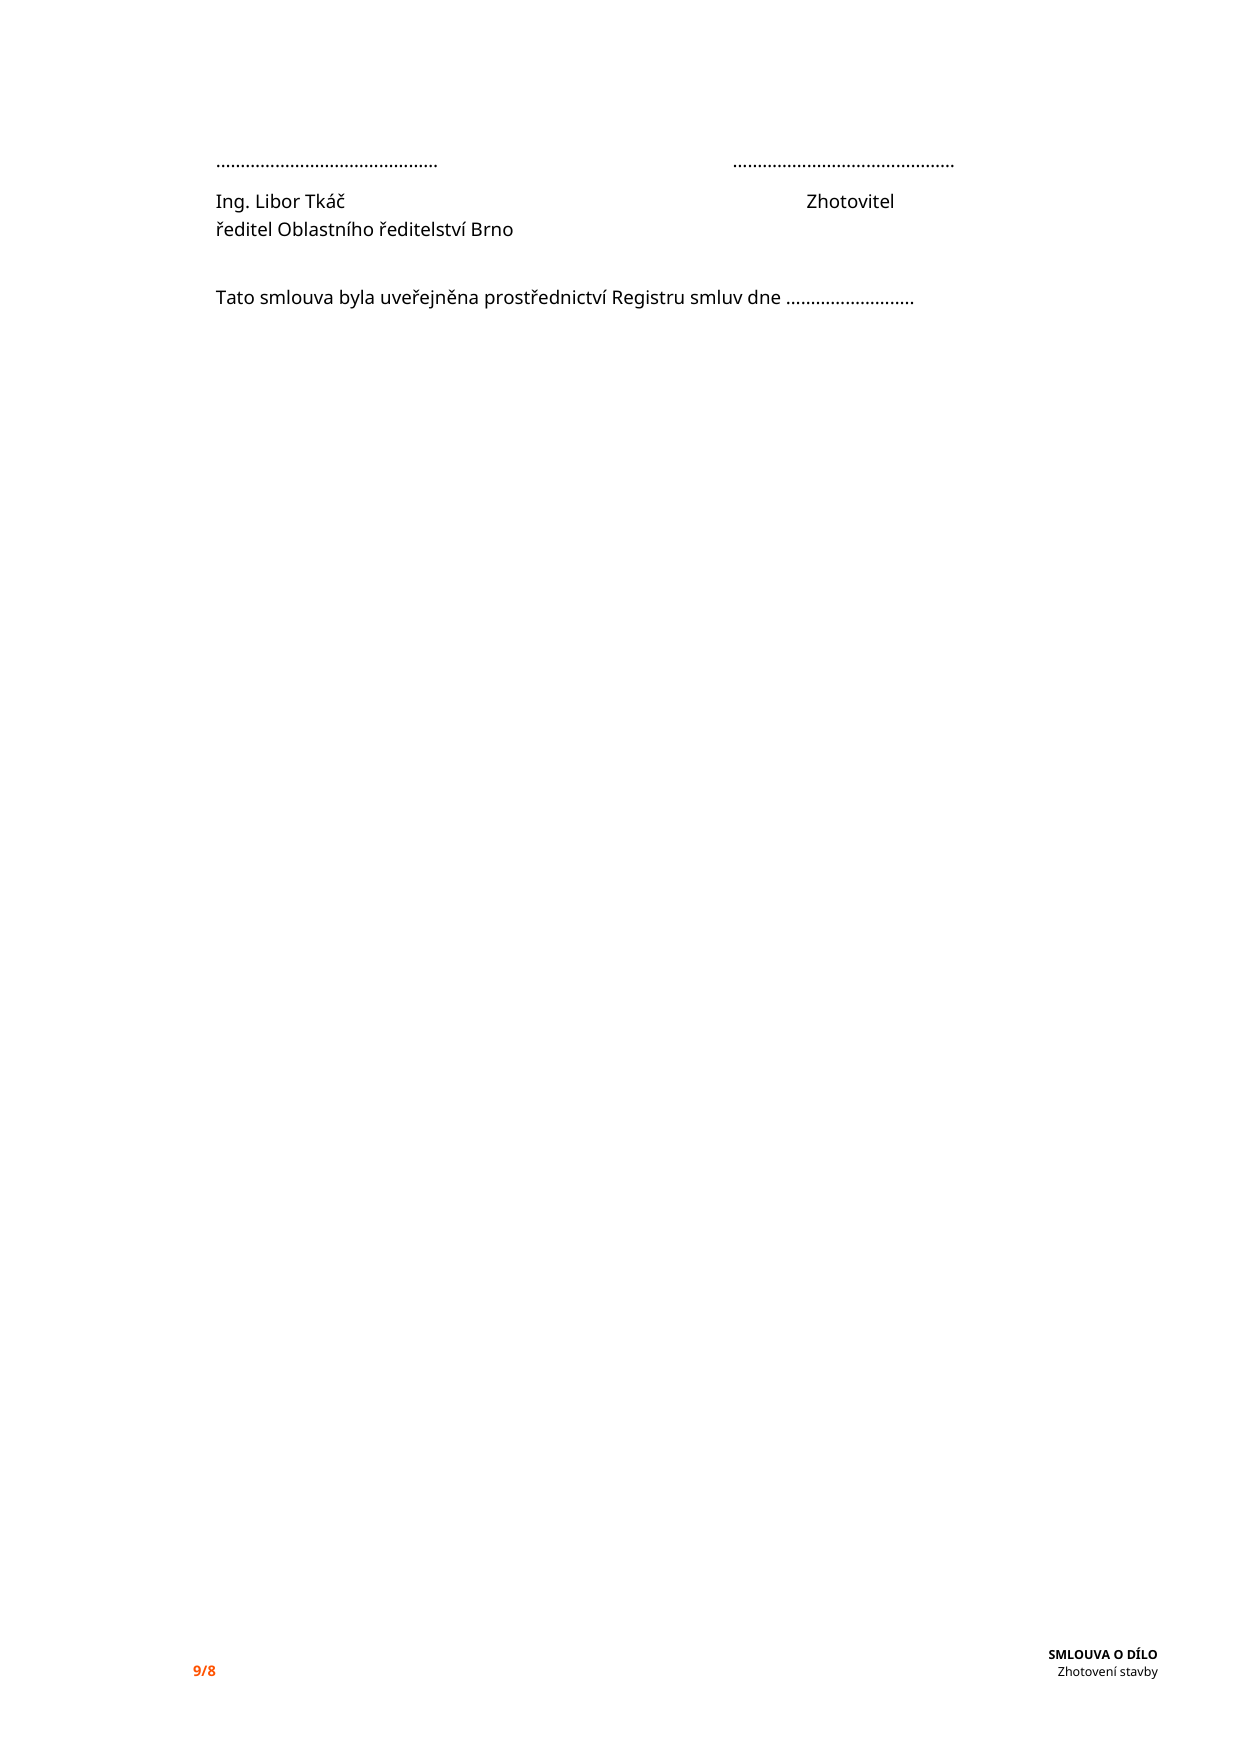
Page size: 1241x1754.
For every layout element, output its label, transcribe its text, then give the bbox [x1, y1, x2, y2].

text ředitel Oblastního ředitelství Brno [216, 216, 1093, 242]
text Tato smlouva byla uveřejněna prostřednictví Registru smluv dne …………………….. [216, 284, 1093, 310]
text ……………………………………… ……………………………………… [216, 147, 1093, 173]
text Ing. Libor Tkáč Zhotovitel [216, 188, 1093, 213]
